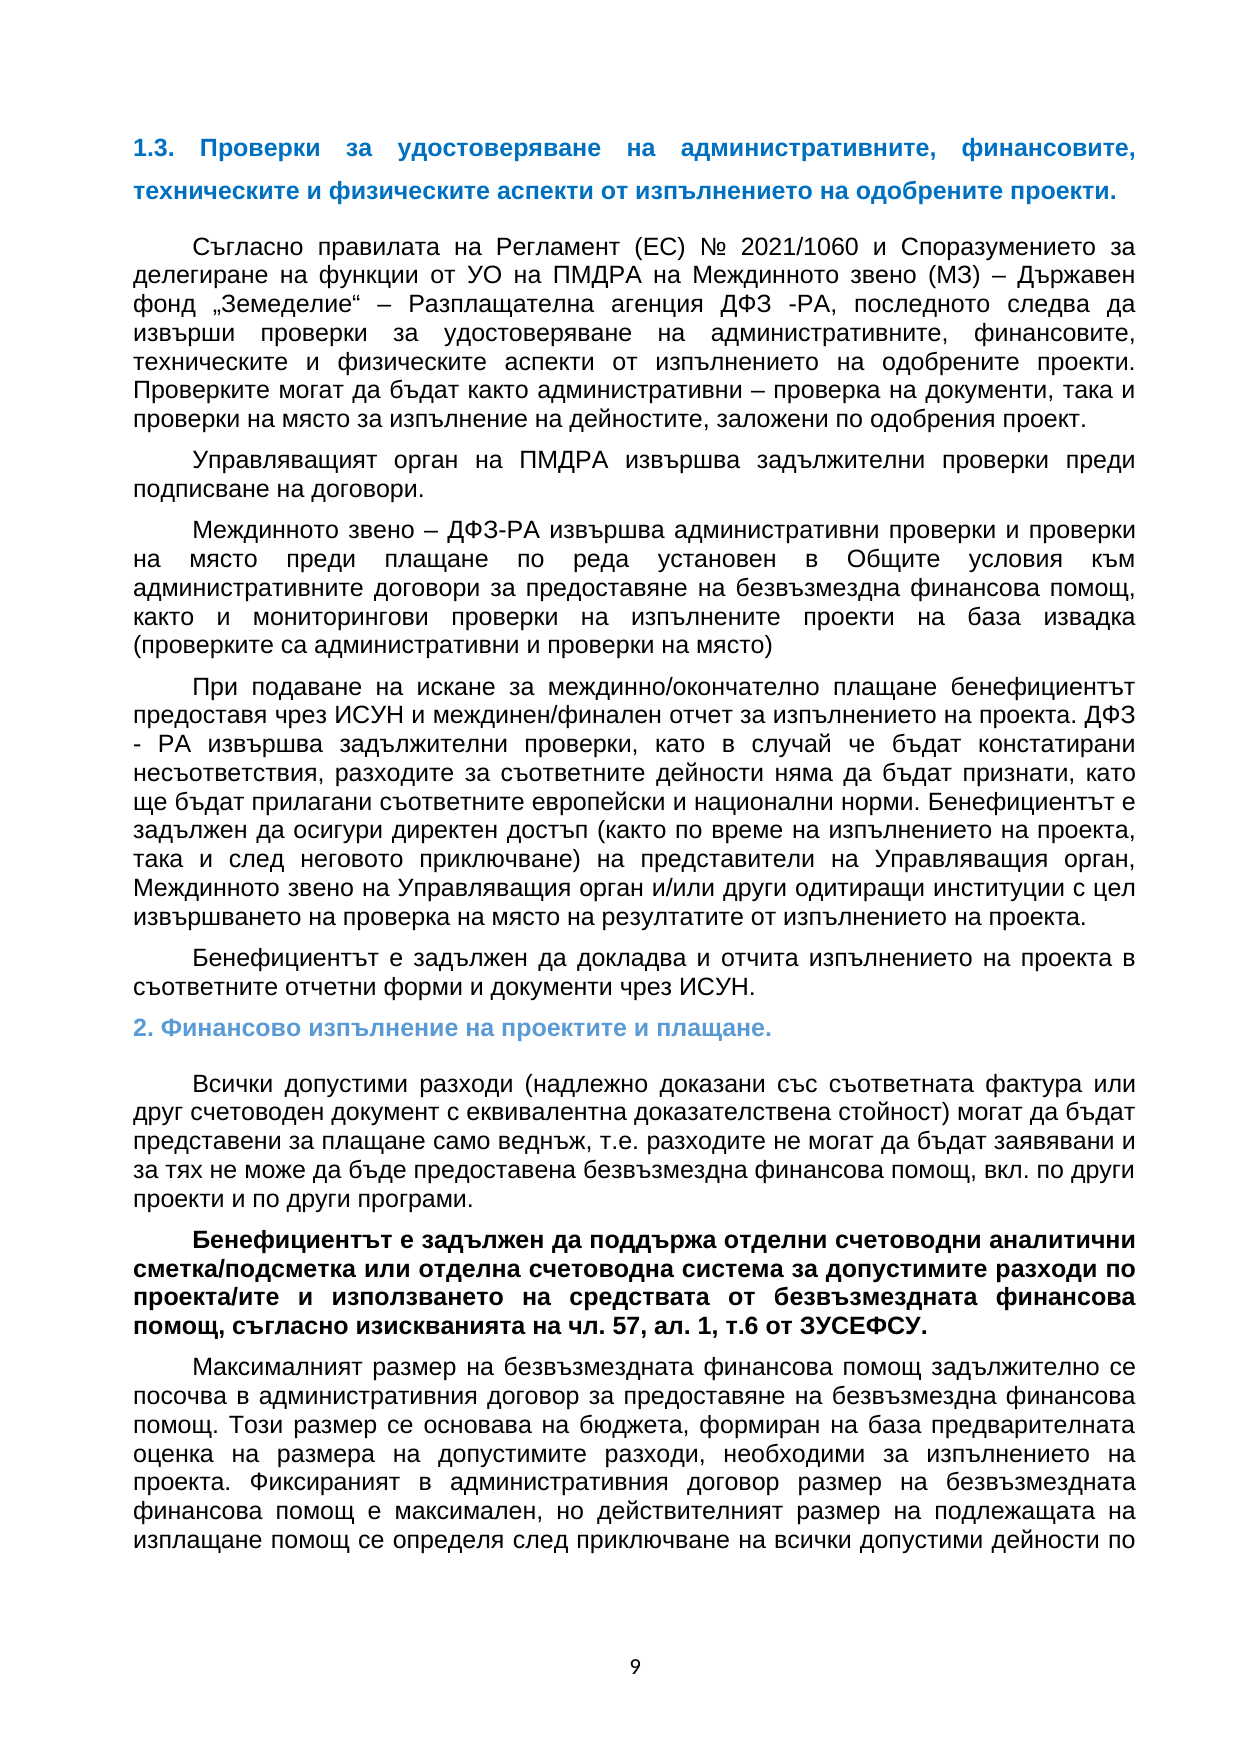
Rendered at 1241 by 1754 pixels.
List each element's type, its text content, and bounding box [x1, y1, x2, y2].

text Бенефициентът е задължен да докладва и отчита изпълнението на проекта в съответните отчетни форми и документи чрез ИСУН. [133, 943, 1137, 1000]
text 1.3. Проверки за удостоверяване на административните, финансовите, техническите и физическите аспекти от изпълнението на одобрените проекти. [133, 133, 1137, 205]
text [133, 1352, 1137, 1553]
text 2. Финансово изпълнение на проектите и плащане. [133, 1013, 1137, 1042]
text При подаване на искане за междинно/окончателно плащане бенефициентът предоставя чрез ИСУН и междинен/финален отчет за изпълнението на проекта. ДФЗ - РА извършва задължителни проверки, като в случай че бъдат констатирани несъответствия, разходите за съответните дейности няма да бъдат признати, като ще бъдат прилагани съответните европейски и национални норми. Бенефициентът е задължен да осигури директен достъп (както по време на изпълнението на проекта, така и след неговото приключване) на представители на Управляващия орган, Междинното звено на Управляващия орган и/или други одитиращи институции с цел извършването на проверка на място на резултатите от изпълнението на проекта. [133, 672, 1137, 930]
text Всички допустими разходи (надлежно доказани със съответната фактура или друг счетоводен документ с еквивалентна доказателствена стойност) могат да бъдат представени за плащане само веднъж, т.е. разходите не могат да бъдат заявявани и за тях не може да бъде предоставена безвъзмездна финансова помощ, вкл. по други проекти и по други програми. [133, 1068, 1137, 1212]
text Съгласно правилата на Регламент (ЕС) № 2021/1060 и Споразумението за делегиране на функции от УО на ПМДРА на Междинното звено (МЗ) – Държавен фонд „Земеделие“ – Разплащателна агенция ДФЗ -РА, последното следва да извърши проверки за удостоверяване на административните, финансовите, техническите и физическите аспекти от изпълнението на одобрените проекти. Проверките могат да бъдат както административни – проверка на документи, така и проверки на място за изпълнение на дейностите, заложени по одобрения проект. [133, 232, 1137, 433]
text Междинното звено – ДФЗ-РА извършва административни проверки и проверки на място преди плащане по реда установен в Общите условия към административните договори за предоставяне на безвъзмездна финансова помощ, както и мониторингови проверки на изпълнените проекти на база извадка (проверките са административни и проверки на място) [133, 515, 1137, 659]
text Управляващият орган на ПМДРА извършва задължителни проверки преди подписване на договори. [133, 445, 1137, 503]
text Бенефициентът е задължен да поддържа отделни счетоводни аналитични сметка/подсметка или отделна счетоводна система за допустимите разходи по проекта/ите и използването на средствата от безвъзмездната финансова помощ, съгласно изискванията на чл. 57, ал. 1, т.6 от ЗУСЕФСУ. [133, 1225, 1137, 1340]
